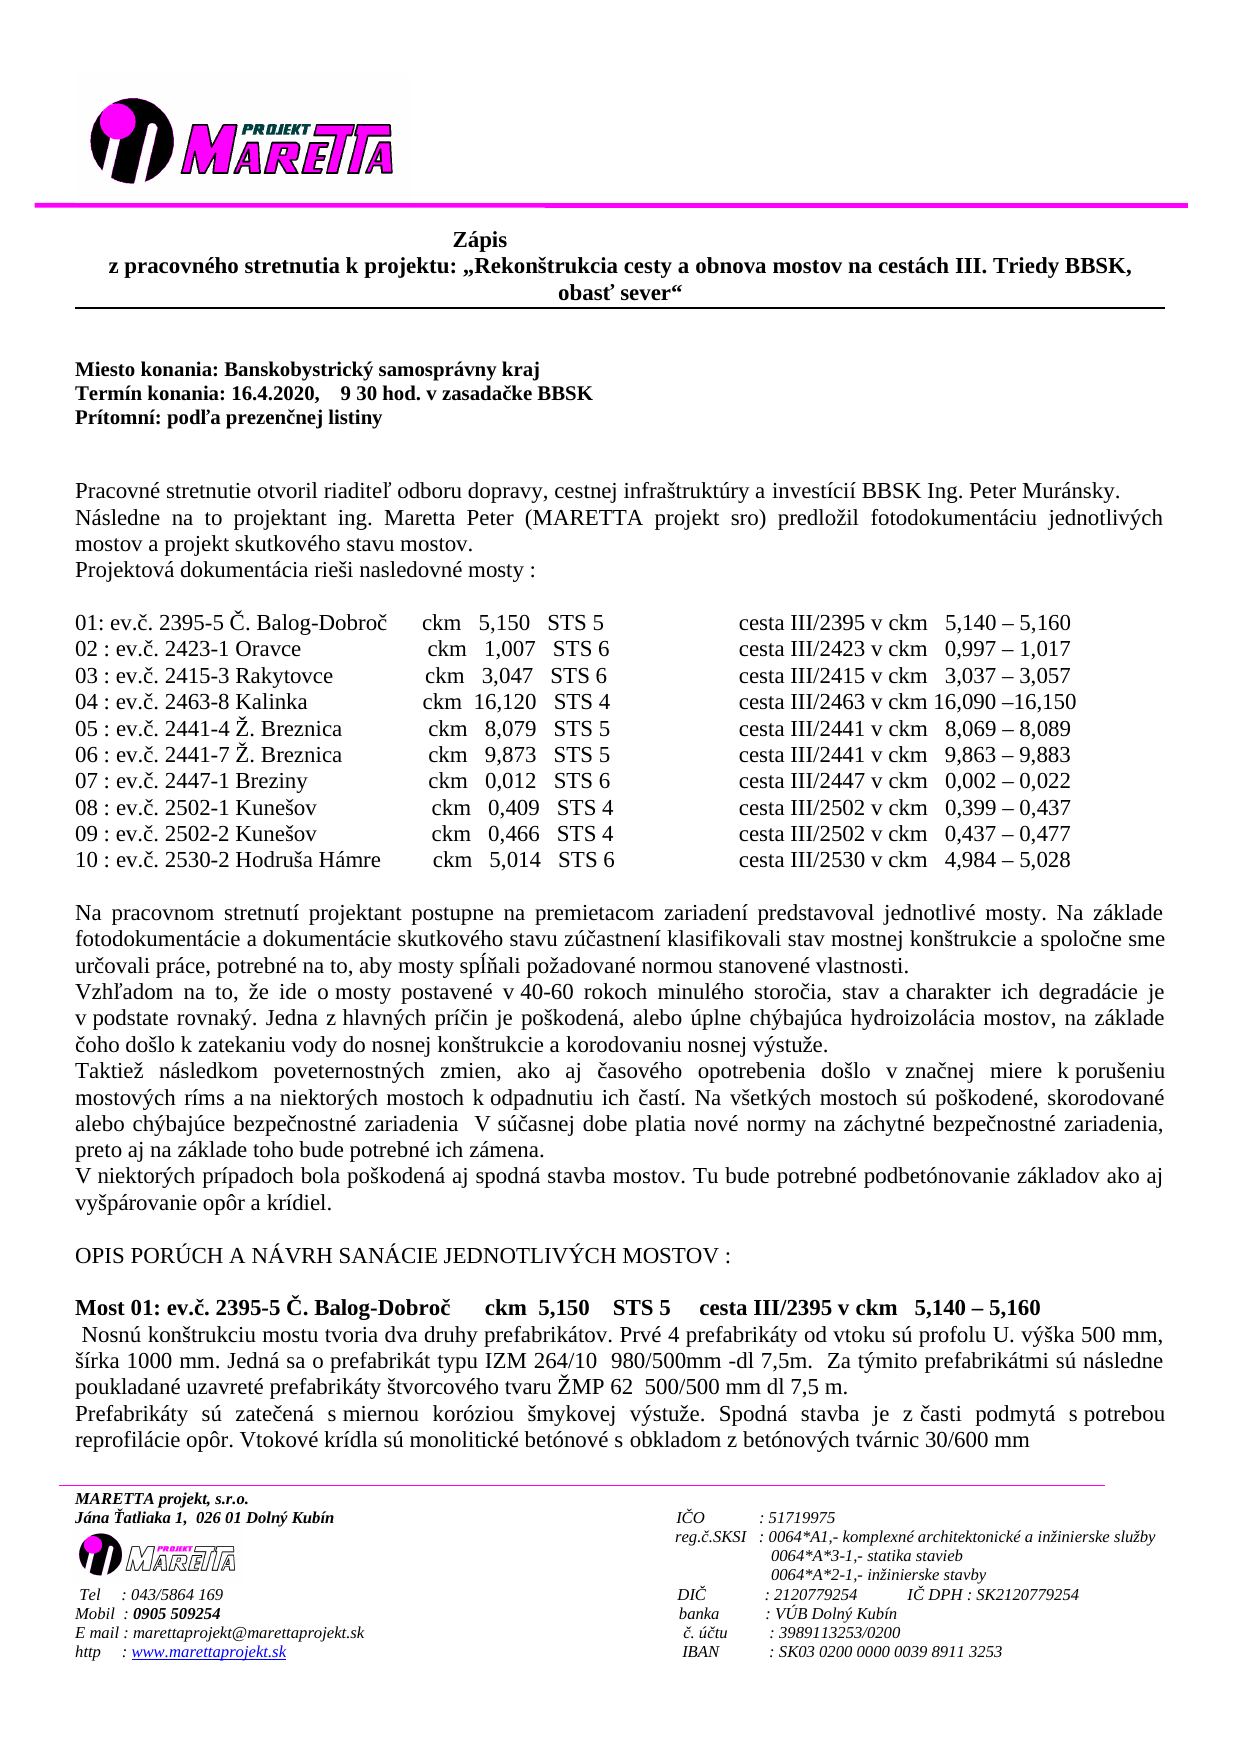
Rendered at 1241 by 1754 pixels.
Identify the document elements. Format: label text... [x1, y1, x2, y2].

text Vzhľadom na to, že ide o mosty postavené v 40-60 rokoch minulého storočia, stav a charakter ich degradácie je v podstate rovnaký. Jedna z hlavných príčin je poškodená, alebo úplne chýbajúca hydroizolácia mostov, na základe čoho došlo k zatekaniu vody do nosnej konštrukcie a korodovaniu nosnej výstuže. [75, 978, 1165, 1057]
text Miesto konania: Banskobystrický samosprávny kraj [75, 357, 1165, 381]
text z pracovného stretnutia k projektu: „Rekonštrukcia cesty a obnova mostov na cestách III. Triedy BBSK, [75, 253, 1165, 279]
text Následne na to projektant ing. Maretta Peter (MARETTA projekt sro) predložil fotodokumentáciu jednotlivých mostov a projekt skutkového stavu mostov. [75, 504, 1165, 556]
text Nosnú konštrukciu mostu tvoria dva druhy prefabrikátov. Prvé 4 prefabrikáty od vtoku sú profolu U. výška 500 mm, šírka 1000 mm. Jedná sa o prefabrikát typu IZM 264/10 980/500mm -dl 7,5m. Za týmito prefabrikátmi sú následne poukladané uzavreté prefabrikáty štvorcového tvaru ŽMP 62 500/500 mm dl 7,5 m. [75, 1321, 1165, 1400]
text Prítomní: podľa prezenčnej listiny [75, 405, 1165, 429]
text 08 : ev.č. 2502-1 Kunešov ckm 0,409 STS 4 cesta III/2502 v ckm 0,399 – 0,437 [75, 794, 1165, 820]
text 01: ev.č. 2395-5 Č. Balog-Dobroč ckm 5,150 STS 5 cesta III/2395 v ckm 5,140 – 5,160 [75, 609, 1165, 636]
text 10 : ev.č. 2530-2 Hodruša Hámre ckm 5,014 STS 6 cesta III/2530 v ckm 4,984 – 5,028 [75, 846, 1165, 873]
text OPIS PORÚCH A NÁVRH SANÁCIE JEDNOTLIVÝCH MOSTOV : [75, 1242, 1165, 1268]
text Prefabrikáty sú zatečená s miernou koróziou šmykovej výstuže. Spodná stavba je z časti podmytá s potrebou reprofilácie opôr. Vtokové krídla sú monolitické betónové s obkladom z betónových tvárnic 30/600 mm [75, 1400, 1165, 1452]
text Projektová dokumentácia rieši nasledovné mosty : [75, 556, 1165, 583]
text obasť sever“ [75, 279, 1165, 307]
text 04 : ev.č. 2463-8 Kalinka ckm 16,120 STS 4 cesta III/2463 v ckm 16,090 –16,150 [75, 688, 1165, 714]
text 05 : ev.č. 2441-4 Ž. Breznica ckm 8,079 STS 5 cesta III/2441 v ckm 8,069 – 8,089 [75, 714, 1165, 741]
text 09 : ev.č. 2502-2 Kunešov ckm 0,466 STS 4 cesta III/2502 v ckm 0,437 – 0,477 [75, 820, 1165, 846]
text Most 01: ev.č. 2395-5 Č. Balog-Dobroč ckm 5,150 STS 5 cesta III/2395 v ckm 5,140 – 5,160 [75, 1294, 1165, 1321]
text Pracovné stretnutie otvoril riaditeľ odboru dopravy, cestnej infraštruktúry a investícií BBSK Ing. Peter Muránsky. [75, 477, 1165, 504]
text Taktiež následkom poveternostných zmien, ako aj časového opotrebenia došlo v značnej miere k porušeniu mostových ríms a na niektorých mostoch k odpadnutiu ich častí. Na všetkých mostoch sú poškodené, skorodované alebo chýbajúce bezpečnostné zariadenia V súčasnej dobe platia nové normy na záchytné bezpečnostné zariadenia, preto aj na základe toho bude potrebné ich zámena. [75, 1057, 1165, 1163]
text 06 : ev.č. 2441-7 Ž. Breznica ckm 9,873 STS 5 cesta III/2441 v ckm 9,863 – 9,883 [75, 741, 1165, 767]
text 07 : ev.č. 2447-1 Breziny ckm 0,012 STS 6 cesta III/2447 v ckm 0,002 – 0,022 [75, 767, 1165, 794]
picture [75, 73, 410, 203]
text Zápis [75, 226, 1165, 253]
text Termín konania: 16.4.2020, 9 30 hod. v zasadačke BBSK [75, 381, 1165, 405]
text Na pracovnom stretnutí projektant postupne na premietacom zariadení predstavoval jednotlivé mosty. Na základe fotodokumentácie a dokumentácie skutkového stavu zúčastnení klasifikovali stav mostnej konštrukcie a spoločne sme určovali práce, potrebné na to, aby mosty spĺňali požadované normou stanovené vlastnosti. [75, 899, 1165, 978]
text 03 : ev.č. 2415-3 Rakytovce ckm 3,047 STS 6 cesta III/2415 v ckm 3,037 – 3,057 [75, 662, 1165, 688]
picture [71, 1521, 244, 1585]
text V niektorých prípadoch bola poškodená aj spodná stavba mostov. Tu bude potrebné podbetónovanie základov ako aj vyšpárovanie opôr a krídiel. [75, 1163, 1165, 1215]
text 02 : ev.č. 2423-1 Oravce ckm 1,007 STS 6 cesta III/2423 v ckm 0,997 – 1,017 [75, 636, 1165, 662]
